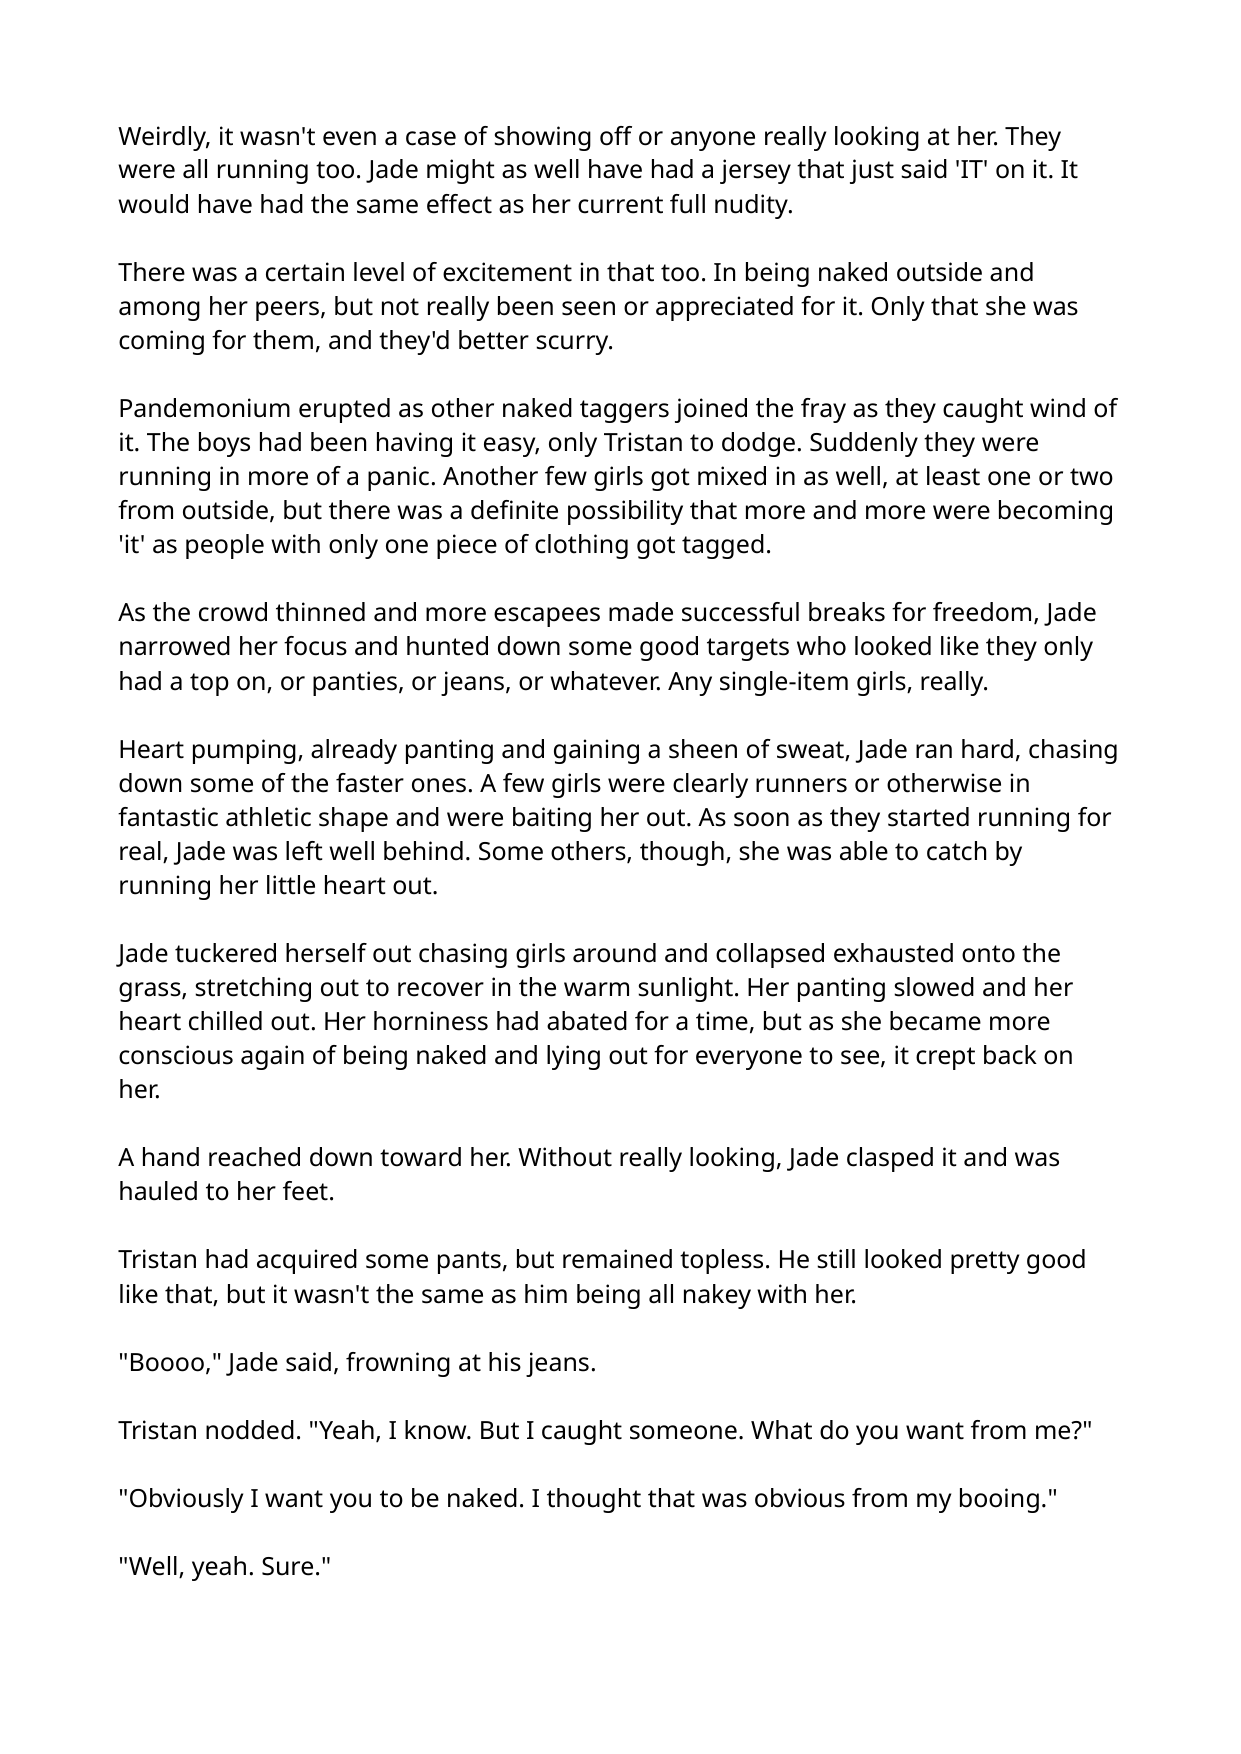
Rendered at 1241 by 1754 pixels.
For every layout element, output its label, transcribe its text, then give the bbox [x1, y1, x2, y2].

text "Boooo," Jade said, frowning at his jeans. [118, 1344, 1122, 1378]
text Jade tuckered herself out chasing girls around and collapsed exhausted onto the grass, stretching out to recover in the warm sunlight. Her panting slowed and her heart chilled out. Her horniness had abated for a time, but as she became more conscious again of being naked and lying out for everyone to see, it crept back on her. [118, 936, 1122, 1106]
text "Well, yeah. Sure." [118, 1549, 1122, 1583]
text Heart pumping, already panting and gaining a sheen of sweat, Jade ran hard, chasing down some of the faster ones. A few girls were clearly runners or otherwise in fantastic athletic shape and were baiting her out. As soon as they started running for real, Jade was left well behind. Some others, though, she was able to catch by running her little heart out. [118, 731, 1122, 902]
text Pandemonium erupted as other naked taggers joined the fray as they caught wind of it. The boys had been having it easy, only Tristan to dodge. Suddenly they were running in more of a panic. Another few girls got mixed in as well, at least one or two from outside, but there was a definite possibility that more and more were becoming 'it' as people with only one piece of clothing got tagged. [118, 391, 1122, 561]
text As the crowd thinned and more escapees made successful breaks for freedom, Jade narrowed her focus and hunted down some good targets who looked like they only had a top on, or panties, or jeans, or whatever. Any single-item girls, really. [118, 595, 1122, 697]
text A hand reached down toward her. Without really looking, Jade clasped it and was hauled to her feet. [118, 1140, 1122, 1208]
text Weirdly, it wasn't even a case of showing off or anyone really looking at her. They were all running too. Jade might as well have had a jersey that just said 'IT' on it. It would have had the same effect as her current full nudity. [118, 118, 1122, 220]
text There was a certain level of excitement in that too. In being naked outside and among her peers, but not really been seen or appreciated for it. Only that she was coming for them, and they'd better scurry. [118, 254, 1122, 357]
text Tristan had acquired some pants, but remained topless. He still looked pretty good like that, but it wasn't the same as him being all nakey with her. [118, 1242, 1122, 1310]
text "Obviously I want you to be naked. I thought that was obvious from my booing." [118, 1481, 1122, 1515]
text Tristan nodded. "Yeah, I know. But I caught someone. What do you want from me?" [118, 1412, 1122, 1447]
